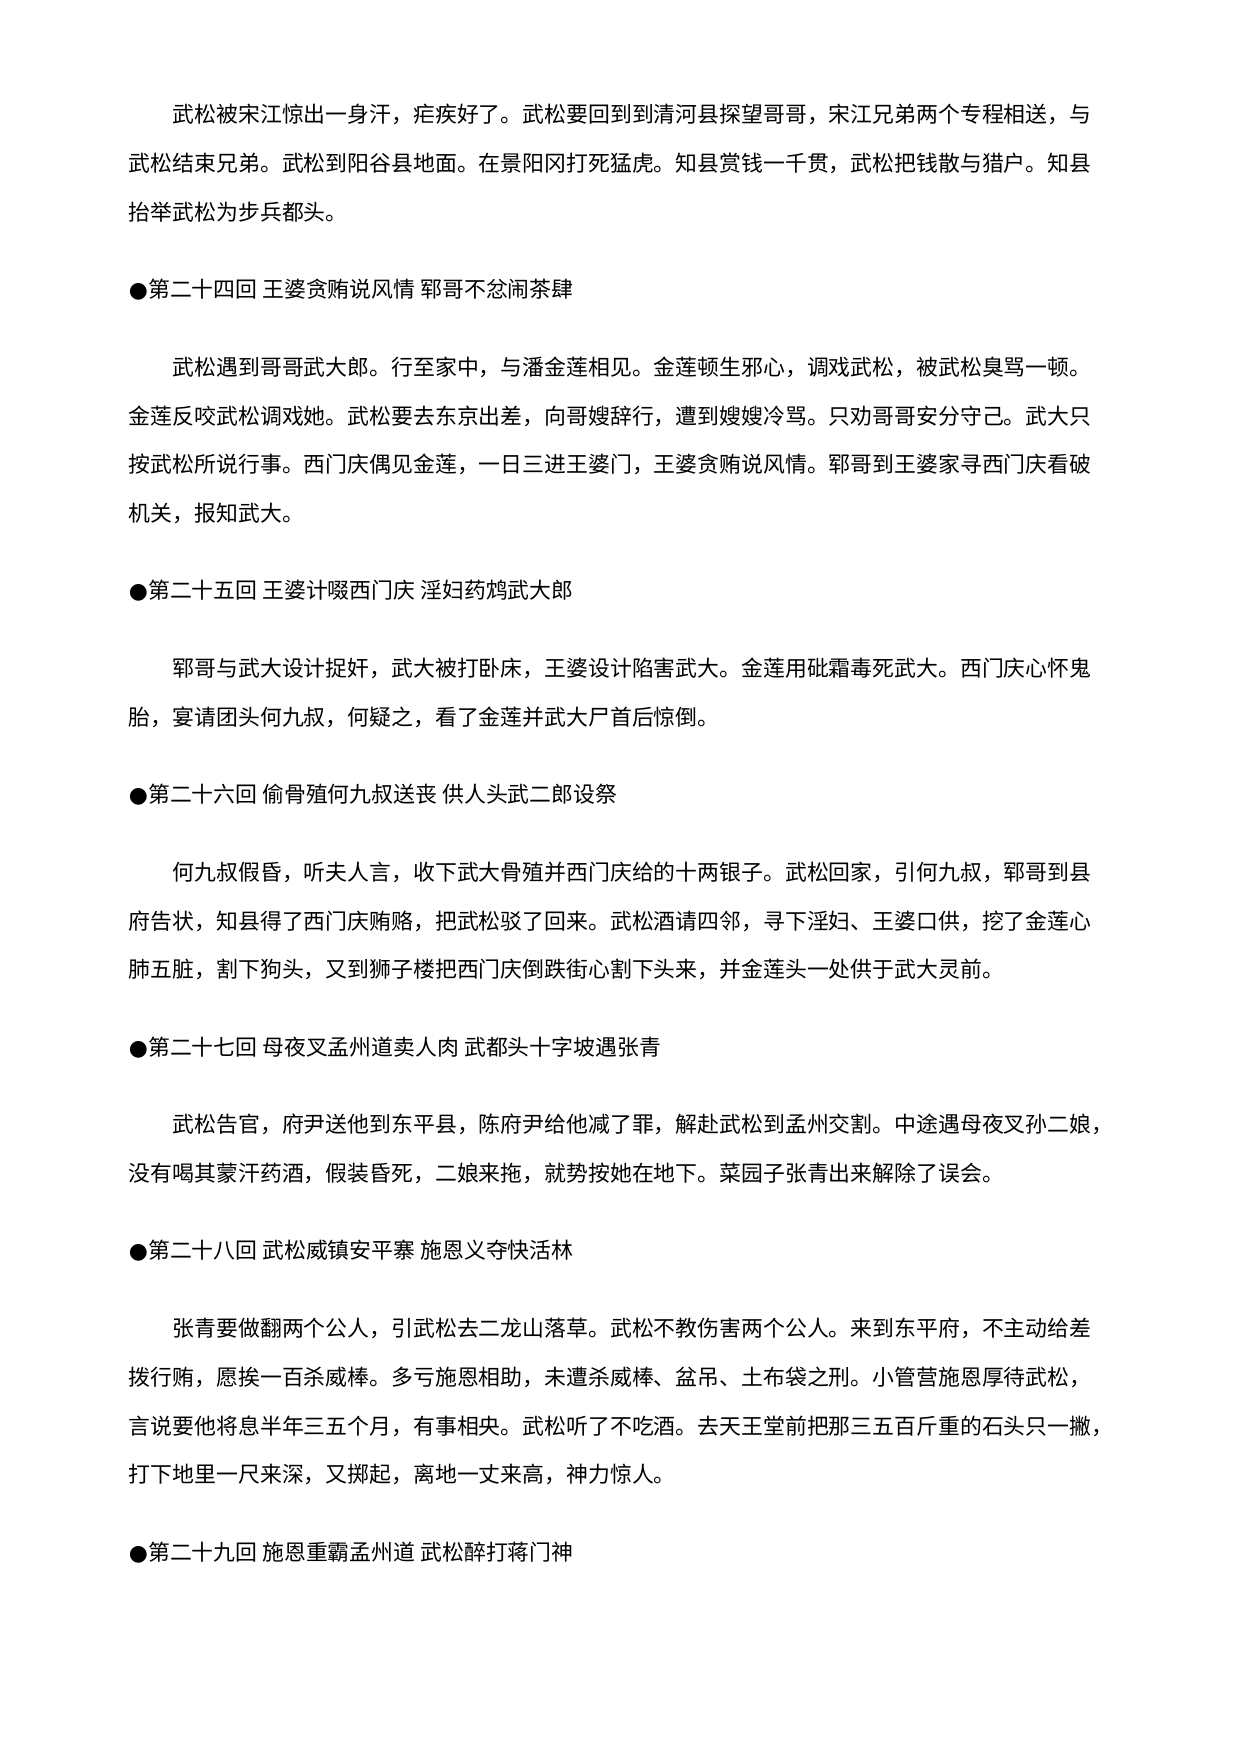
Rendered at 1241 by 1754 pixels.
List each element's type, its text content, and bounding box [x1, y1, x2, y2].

text 张青要做翻两个公人，引武松去二龙山落草。武松不教伤害两个公人。来到东平府，不主动给差拨行贿，愿挨一百杀威棒。多亏施恩相助，未遭杀威棒、盆吊、土布袋之刑。小管营施恩厚待武松，言说要他将息半年三五个月，有事相央。武松听了不吃酒。去天王堂前把那三五百斤重的石头只一撇，打下地里一尺来深，又掷起，离地一丈来高，神力惊人。 [129, 1311, 1111, 1489]
text ●第二十八回 武松威镇安平寨 施恩义夺快活林 [129, 1233, 1111, 1266]
text 何九叔假昏，听夫人言，收下武大骨殖并西门庆给的十两银子。武松回家，引何九叔，郓哥到县府告状，知县得了西门庆贿赂，把武松驳了回来。武松酒请四邻，寻下淫妇、王婆口供，挖了金莲心肺五脏，割下狗头，又到狮子楼把西门庆倒跌街心割下头来，并金莲头一处供于武大灵前。 [129, 854, 1111, 984]
text 武松告官，府尹送他到东平县，陈府尹给他减了罪，解赴武松到孟州交割。中途遇母夜叉孙二娘，没有喝其蒙汗药酒，假装昏死，二娘来拖，就势按她在地下。菜园子张青出来解除了误会。 [129, 1107, 1111, 1188]
text ●第二十四回 王婆贪贿说风情 郓哥不忿闹茶肆 [129, 272, 1111, 304]
text 武松被宋江惊出一身汗，疟疾好了。武松要回到到清河县探望哥哥，宋江兄弟两个专程相送，与武松结束兄弟。武松到阳谷县地面。在景阳冈打死猛虎。知县赏钱一千贯，武松把钱散与猎户。知县抬举武松为步兵都头。 [129, 97, 1111, 227]
text ●第二十九回 施恩重霸孟州道 武松醉打蒋门神 [129, 1534, 1111, 1567]
text ●第二十六回 偷骨殖何九叔送丧 供人头武二郎设祭 [129, 777, 1111, 809]
text 郓哥与武大设计捉奸，武大被打卧床，王婆设计陷害武大。金莲用砒霜毒死武大。西门庆心怀鬼胎，宴请团头何九叔，何疑之，看了金莲并武大尸首后惊倒。 [129, 651, 1111, 732]
text ●第二十五回 王婆计啜西门庆 淫妇药鸩武大郎 [129, 573, 1111, 606]
text 武松遇到哥哥武大郎。行至家中，与潘金莲相见。金莲顿生邪心，调戏武松，被武松臭骂一顿。金莲反咬武松调戏她。武松要去东京出差，向哥嫂辞行，遭到嫂嫂冷骂。只劝哥哥安分守己。武大只按武松所说行事。西门庆偶见金莲，一日三进王婆门，王婆贪贿说风情。郓哥到王婆家寻西门庆看破机关，报知武大。 [129, 349, 1111, 528]
text ●第二十七回 母夜叉孟州道卖人肉 武都头十字坡遇张青 [129, 1029, 1111, 1062]
